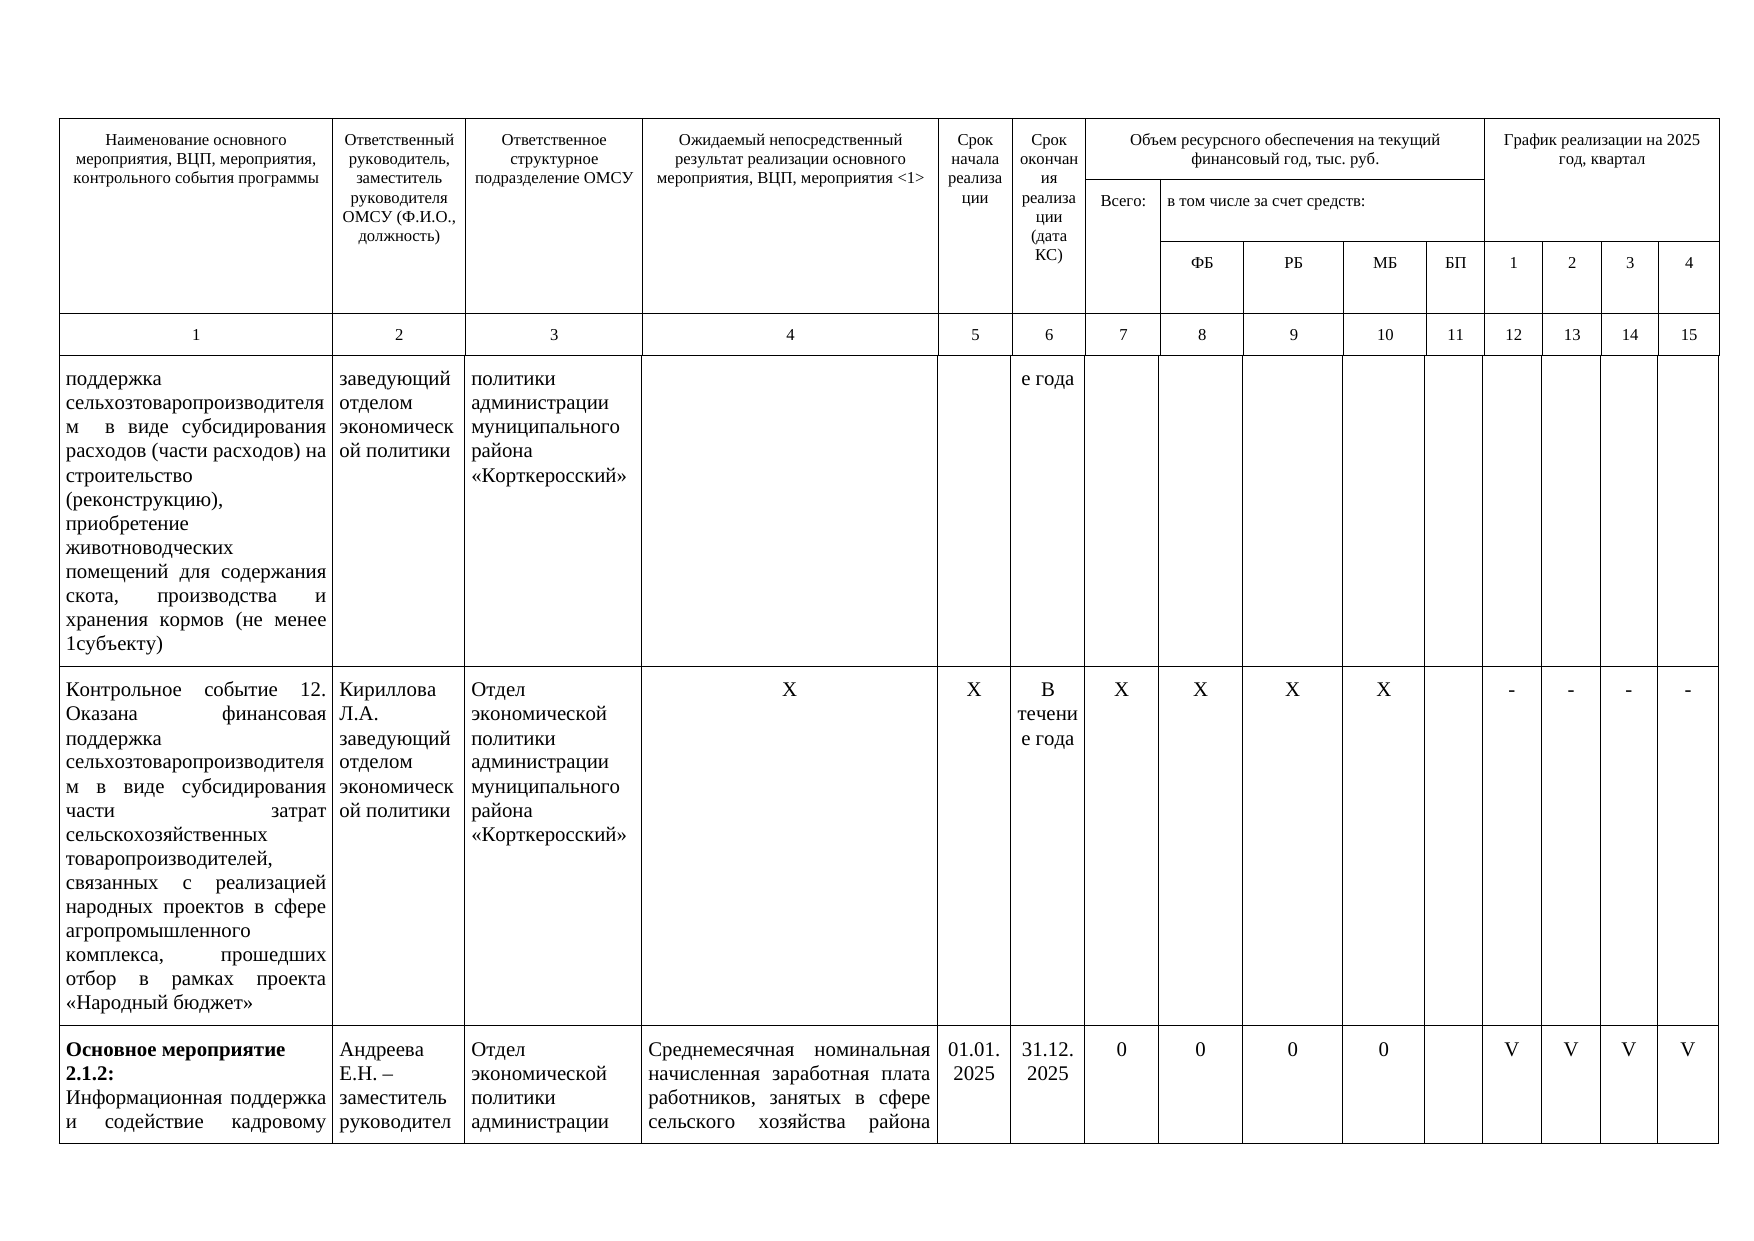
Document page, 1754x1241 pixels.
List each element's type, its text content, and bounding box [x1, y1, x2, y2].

table_cell 11 [1427, 314, 1484, 354]
table_cell 13 [1543, 314, 1601, 354]
table_cell БП [1427, 242, 1484, 313]
table_cell 31.12.2025 [1011, 1026, 1084, 1143]
table_cell V [1542, 356, 1600, 666]
table_cell 1 [60, 314, 332, 354]
table_cell МБ [1344, 242, 1426, 313]
table_cell 3 [1602, 242, 1658, 313]
table_cell Отдел экономической политики администрации муниципального района «Корткеросский» [465, 356, 641, 666]
table_cell [1425, 1026, 1482, 1143]
table_cell Контрольное событие 12. Оказана финансовая поддержка сельхозтоваропроизводителям в виде субсидирования части затрат сельскохозяйственных товаропроизводителей, связанных с реализацией народных проектов в сфере агропромышленного комплекса, прошедших отбор в рамках проекта «Народный бюджет» [60, 667, 332, 1025]
table_cell РБ [1244, 242, 1343, 313]
table_cell [1425, 356, 1482, 666]
table_cell 4 [1659, 242, 1719, 313]
table_cell В течение года [1011, 667, 1084, 1025]
table_cell 9 [1244, 314, 1343, 354]
table_cell 10 [1344, 314, 1426, 354]
table_cell V [1542, 1026, 1600, 1143]
table_cell V [1483, 1026, 1541, 1143]
table_cell X [1243, 356, 1342, 666]
table_cell Отдел экономической политики администрации муниципального района «Корткеросский» [465, 1026, 641, 1143]
table_cell X [1085, 356, 1158, 666]
table_cell 0 [1085, 1026, 1158, 1143]
table_cell V [1601, 1026, 1657, 1143]
table_cell 01.01.2025 [938, 1026, 1010, 1143]
table_cell V [1601, 356, 1657, 666]
table_cell X [1343, 356, 1424, 666]
table_cell - [1483, 356, 1541, 666]
table_cell 1 [1485, 242, 1542, 313]
table_cell X [642, 356, 937, 666]
table_cell Среднемесячная номинальная начисленная заработная плата работников, занятых в сфере сельского хозяйства района составит не менее 39700,00рублей; [642, 1026, 937, 1143]
table_cell [1425, 667, 1482, 1025]
table_cell 2 [333, 314, 465, 354]
table_cell Основное мероприятие 2.1.2: Информационная поддержка и содействие кадровому обеспечению сельскохозяйственной отрасли [60, 1026, 332, 1143]
table_header Наименование основного мероприятия, ВЦП, мероприятия, контрольного события программы [60, 119, 332, 313]
table_cell Андреева Е.Н. – заместитель руководителя администрации муниципального района «Корткеросский» [333, 1026, 464, 1143]
table_cell X [938, 667, 1010, 1025]
table_cell Отдел экономической политики администрации муниципального района «Корткеросский» [465, 667, 641, 1025]
table_header Срок окончания реализации (дата КС) [1013, 119, 1085, 313]
table_cell в том числе за счет средств: [1161, 180, 1484, 241]
table_cell 12 [1485, 314, 1542, 354]
table_cell 15 [1659, 314, 1719, 354]
table_header Ответственное структурное подразделение ОМСУ [466, 119, 642, 313]
table_cell X [1243, 667, 1342, 1025]
table_header Ответственный руководитель, заместитель руководителя ОМСУ (Ф.И.О., должность) [333, 119, 465, 313]
table_cell X [642, 667, 937, 1025]
table_cell 4 [643, 314, 938, 354]
table_cell Всего: [1086, 180, 1160, 313]
table_cell 6 [1013, 314, 1085, 354]
table_header График реализации на 2025 год, квартал [1485, 119, 1719, 241]
table_cell V [1658, 1026, 1718, 1143]
table_cell 0 [1343, 1026, 1424, 1143]
table_cell 0 [1159, 1026, 1242, 1143]
table_cell 7 [1086, 314, 1160, 354]
table_header Срок начала реализации [939, 119, 1012, 313]
table_cell - [1601, 667, 1657, 1025]
table_header Ожидаемый непосредственный результат реализации основного мероприятия, ВЦП, мероприятия <1> [643, 119, 938, 313]
table_cell ФБ [1161, 242, 1243, 313]
table_cell X [1159, 667, 1242, 1025]
table_cell X [1159, 356, 1242, 666]
table_cell - [1658, 356, 1718, 666]
table_cell - [1542, 667, 1600, 1025]
table_cell 2 [1543, 242, 1601, 313]
table_cell X [938, 356, 1010, 666]
table_cell 14 [1602, 314, 1658, 354]
table_cell 0 [1243, 1026, 1342, 1143]
table_header Объем ресурсного обеспечения на текущий финансовый год, тыс. руб. [1086, 119, 1484, 179]
table_cell В течение года [1011, 356, 1084, 666]
table_cell - [1658, 667, 1718, 1025]
table_cell 8 [1161, 314, 1243, 354]
table_cell - [1483, 667, 1541, 1025]
table_cell X [1085, 667, 1158, 1025]
table_cell Кириллова Л.А. заведующий отделом экономической политики [333, 667, 464, 1025]
table_cell X [1343, 667, 1424, 1025]
table_cell 3 [466, 314, 642, 354]
table_cell 5 [939, 314, 1012, 354]
table_cell Кириллова Л.А. заведующий отделом экономической политики [333, 356, 464, 666]
